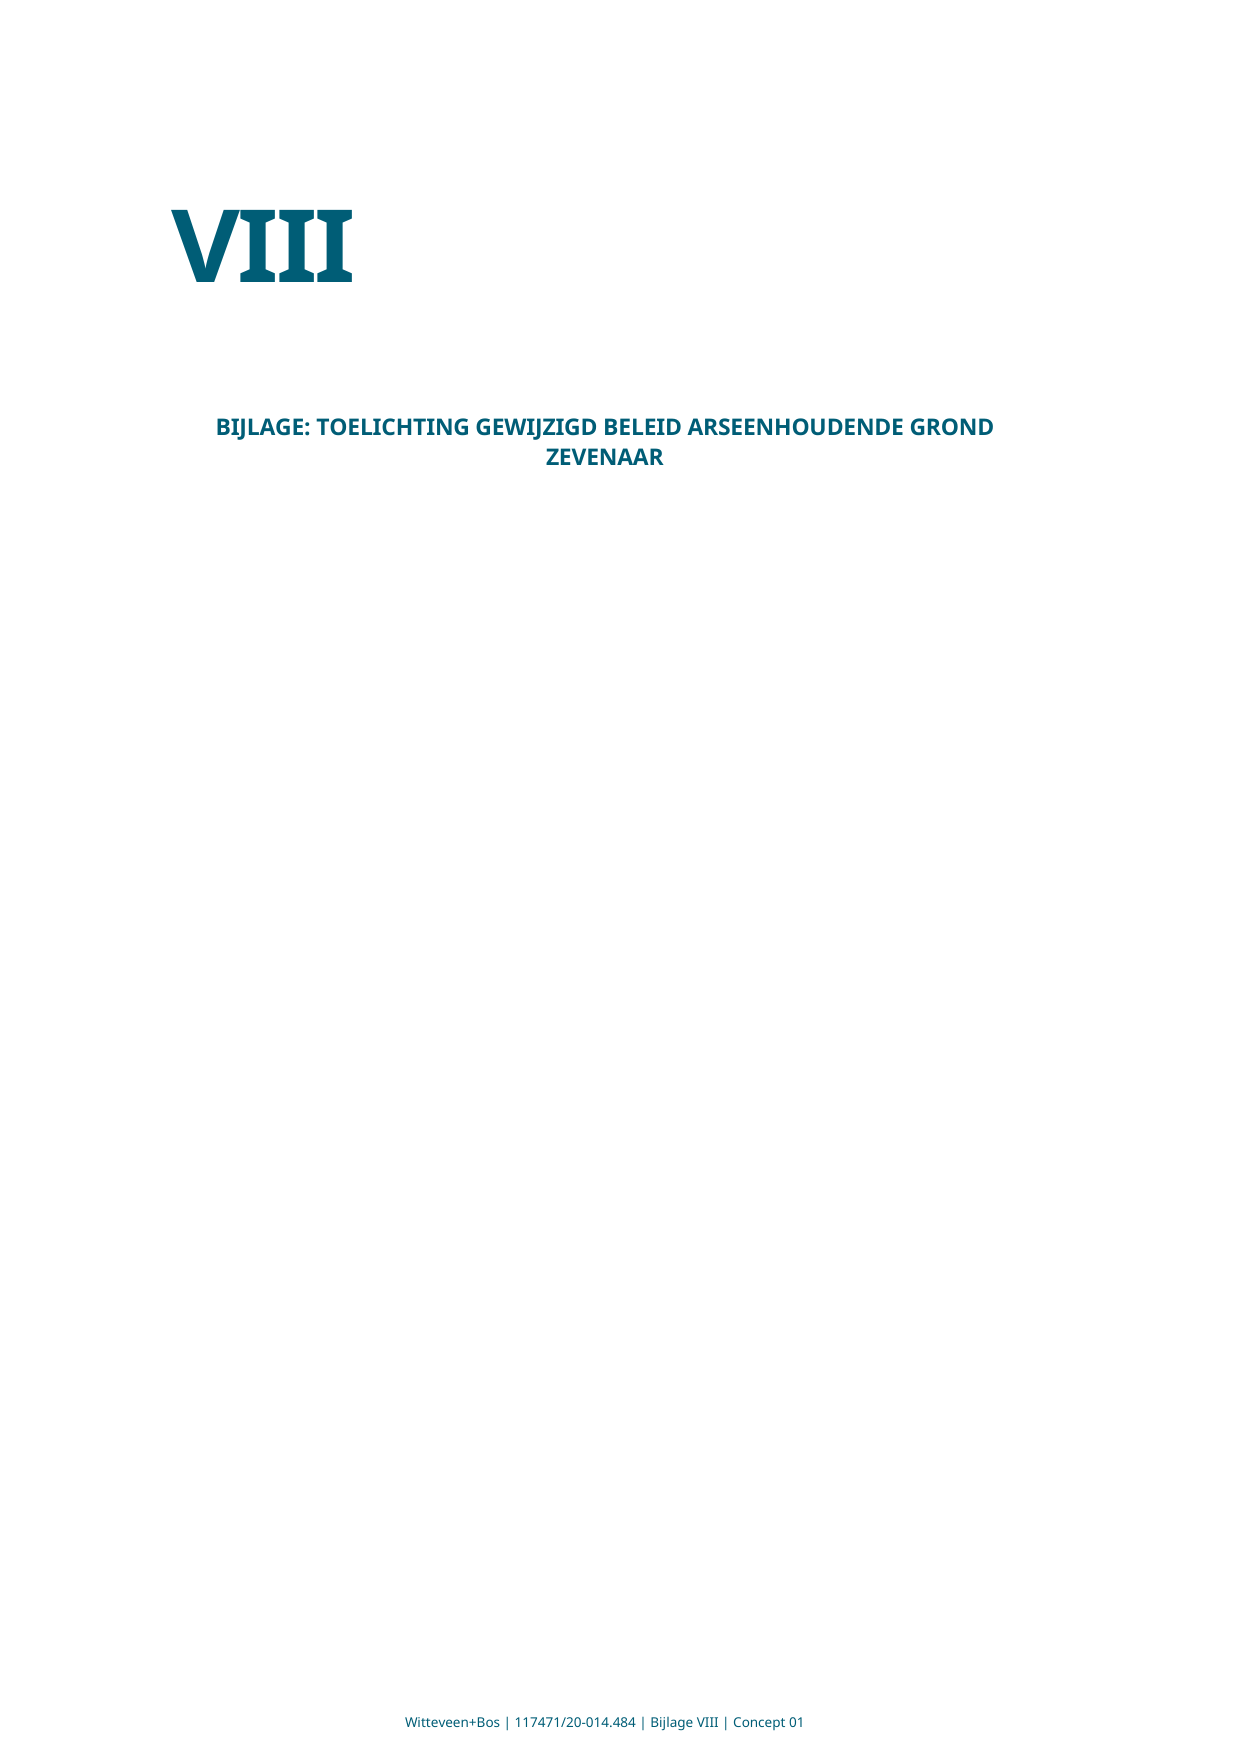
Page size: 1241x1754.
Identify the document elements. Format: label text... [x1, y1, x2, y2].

picture [621, 1717, 627, 1724]
picture [421, 1719, 426, 1727]
picture [797, 1717, 801, 1727]
picture [773, 1720, 780, 1727]
picture [537, 1717, 543, 1725]
picture [651, 1717, 658, 1725]
picture [612, 1717, 618, 1725]
picture [574, 1717, 580, 1727]
picture [515, 1717, 519, 1727]
picture [601, 1717, 607, 1725]
picture [594, 1717, 598, 1727]
picture [486, 1720, 492, 1727]
picture [453, 1720, 459, 1727]
picture [431, 1720, 437, 1727]
picture [586, 1717, 592, 1727]
text Witteveen+Bos | 117471/20-014.484 | Bijlage VIII | Concept 01 [171, 1714, 1038, 1731]
text BIJLAGE: TOELICHTING GEWIJZIGD BELEID ARSEENHOUDENDE GROND ZEVENAAR [171, 412, 1038, 471]
text VIII [171, 176, 1038, 309]
